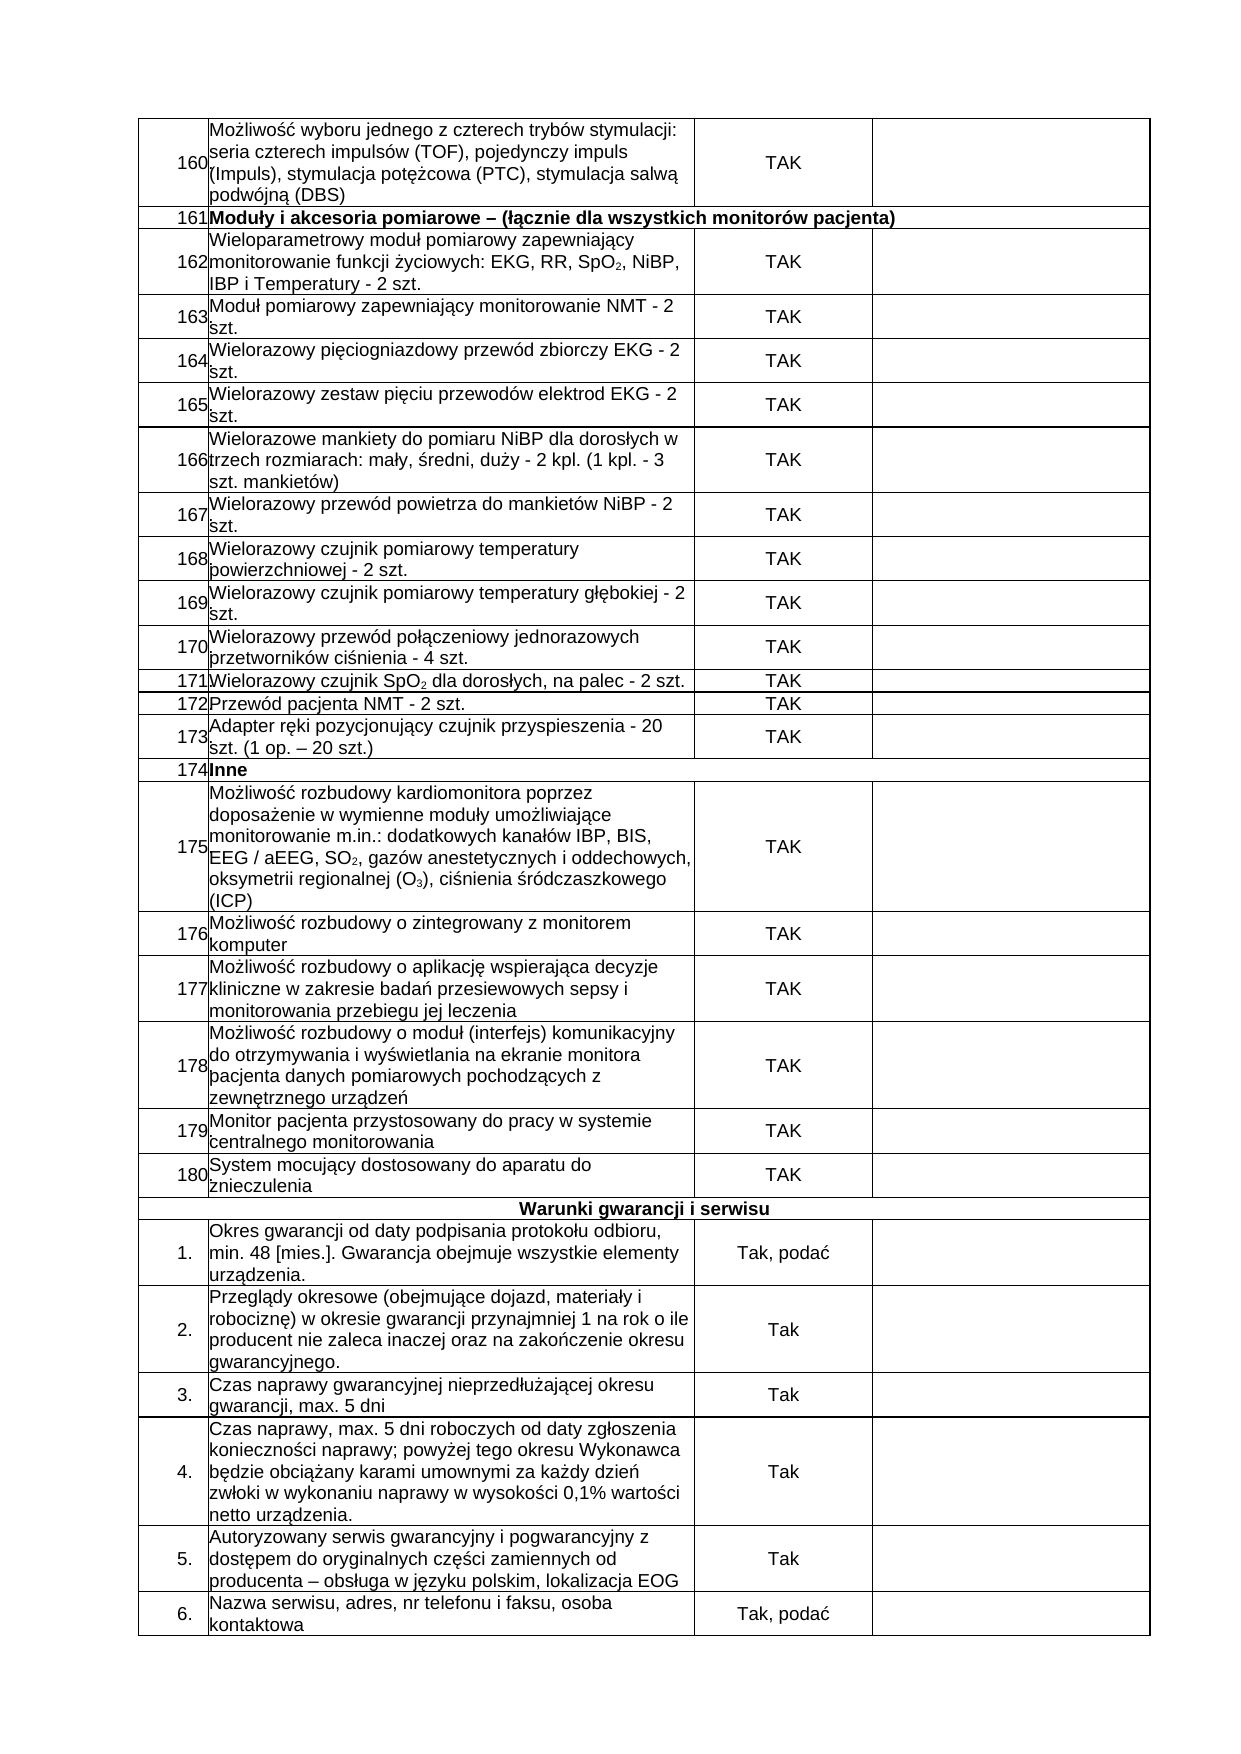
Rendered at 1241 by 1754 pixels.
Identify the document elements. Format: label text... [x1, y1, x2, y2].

table_cell Okres gwarancji od daty podpisania protokołu odbioru, min. 48 [mies.]. Gwarancja obejmuje wszystkie elementy urządzenia. [209, 1220, 694, 1285]
table_cell [139, 626, 208, 669]
table_cell Wielorazowe mankiety do pomiaru NiBP dla dorosłych w trzech rozmiarach: mały, średni, duży - 2 kpl. (1 kpl. - 3 szt. mankietów) [209, 428, 694, 492]
table_cell [873, 782, 1149, 911]
table_cell [873, 1220, 1149, 1285]
table_cell Tak [695, 1418, 872, 1525]
table_cell Przeglądy okresowe (obejmujące dojazd, materiały i robociznę) w okresie gwarancji przynajmniej 1 na rok o ile producent nie zaleca inaczej oraz na zakończenie okresu gwarancyjnego. [209, 1286, 694, 1372]
table_cell [873, 693, 1149, 714]
table_cell [139, 428, 208, 492]
table_cell Możliwość wyboru jednego z czterech trybów stymulacji: seria czterech impulsów (TOF), pojedynczy impuls (Impuls), stymulacja potężcowa (PTC), stymulacja salwą podwójną (DBS) [209, 119, 694, 206]
table_cell Adapter ręki pozycjonujący czujnik przyspieszenia - 20 szt. (1 op. – 20 szt.) [209, 715, 694, 758]
table_cell TAK [695, 1109, 872, 1152]
table_cell Możliwość rozbudowy o zintegrowany z monitorem komputer [209, 912, 694, 955]
table_cell [873, 956, 1149, 1021]
table_cell TAK [695, 229, 872, 294]
table_cell [139, 956, 208, 1021]
table_cell [139, 759, 208, 781]
table_cell Wielorazowy przewód połączeniowy jednorazowych przetworników ciśnienia - 4 szt. [209, 626, 694, 669]
table_cell [873, 670, 1149, 691]
table_cell [873, 1286, 1149, 1372]
table_cell Tak [695, 1373, 872, 1416]
table_cell Możliwość rozbudowy kardiomonitora poprzez doposażenie w wymienne moduły umożliwiające monitorowanie m.in.: dodatkowych kanałów IBP, BIS, EEG / aEEG, SO2, gazów anestetycznych i oddechowych, oksymetrii regionalnej (O3), ciśnienia śródczaszkowego (ICP) [209, 782, 694, 911]
table_cell TAK [695, 1022, 872, 1108]
table_cell [139, 207, 208, 228]
table_cell [873, 1526, 1149, 1591]
table_cell [139, 339, 208, 382]
table_cell [139, 229, 208, 294]
table_cell TAK [695, 119, 872, 206]
table_cell [139, 670, 208, 691]
table_cell TAK [695, 493, 872, 536]
table_cell Warunki gwarancji i serwisu [139, 1198, 1149, 1219]
table_cell Wielorazowy czujnik pomiarowy temperatury głębokiej - 2 szt. [209, 581, 694, 624]
table_cell [873, 1022, 1149, 1108]
table_cell [873, 428, 1149, 492]
table_cell Moduł pomiarowy zapewniający monitorowanie NMT - 2 szt. [209, 295, 694, 338]
table_cell TAK [695, 956, 872, 1021]
table_cell Wielorazowy czujnik SpO2 dla dorosłych, na palec - 2 szt. [209, 670, 694, 691]
table_cell Tak [695, 1526, 872, 1591]
table_cell TAK [695, 670, 872, 691]
table_cell [139, 1286, 208, 1372]
table_cell TAK [695, 428, 872, 492]
table_cell [139, 1109, 208, 1152]
table_cell [139, 782, 208, 911]
table_cell [873, 383, 1149, 426]
table_cell [873, 1373, 1149, 1416]
table_cell [139, 537, 208, 580]
table_cell [873, 1109, 1149, 1152]
table_cell [873, 295, 1149, 338]
table_cell [139, 1373, 208, 1416]
table_cell [873, 1154, 1149, 1197]
table_cell Tak [695, 1286, 872, 1372]
table_cell [873, 626, 1149, 669]
table_cell TAK [695, 782, 872, 911]
table_cell [139, 119, 208, 206]
table_cell [139, 1022, 208, 1108]
table_cell Wielorazowy czujnik pomiarowy temperatury powierzchniowej - 2 szt. [209, 537, 694, 580]
table_cell [139, 693, 208, 714]
table_cell Wieloparametrowy moduł pomiarowy zapewniający monitorowanie funkcji życiowych: EKG, RR, SpO2, NiBP, IBP i Temperatury - 2 szt. [209, 229, 694, 294]
table_cell [139, 1526, 208, 1591]
table_cell Nazwa serwisu, adres, nr telefonu i faksu, osoba kontaktowa [209, 1592, 694, 1635]
table_cell TAK [695, 581, 872, 624]
table_cell TAK [695, 693, 872, 714]
table_cell Możliwość rozbudowy o moduł (interfejs) komunikacyjny do otrzymywania i wyświetlania na ekranie monitora pacjenta danych pomiarowych pochodzących z zewnętrznego urządzeń [209, 1022, 694, 1108]
table_cell Tak, podać [695, 1592, 872, 1635]
table_cell [139, 295, 208, 338]
table_cell Możliwość rozbudowy o aplikację wspierająca decyzje kliniczne w zakresie badań przesiewowych sepsy i monitorowania przebiegu jej leczenia [209, 956, 694, 1021]
table_cell [873, 581, 1149, 624]
table_cell Wielorazowy pięciogniazdowy przewód zbiorczy EKG - 2 szt. [209, 339, 694, 382]
table_cell TAK [695, 339, 872, 382]
table_cell TAK [695, 537, 872, 580]
table_cell TAK [695, 626, 872, 669]
table_cell [139, 1154, 208, 1197]
table_cell Przewód pacjenta NMT - 2 szt. [209, 693, 694, 714]
table_cell TAK [695, 295, 872, 338]
table_cell [873, 1592, 1149, 1635]
table_cell [873, 715, 1149, 758]
table_cell [139, 1418, 208, 1525]
table_cell TAK [695, 1154, 872, 1197]
table_cell [139, 715, 208, 758]
table_cell [873, 1418, 1149, 1525]
table_cell Wielorazowy przewód powietrza do mankietów NiBP - 2 szt. [209, 493, 694, 536]
table_cell System mocujący dostosowany do aparatu do znieczulenia [209, 1154, 694, 1197]
table_cell [873, 119, 1149, 206]
table_cell Inne [209, 759, 1149, 781]
table_cell [873, 339, 1149, 382]
table_cell [873, 537, 1149, 580]
table_cell Monitor pacjenta przystosowany do pracy w systemie centralnego monitorowania [209, 1109, 694, 1152]
table_cell Wielorazowy zestaw pięciu przewodów elektrod EKG - 2 szt. [209, 383, 694, 426]
table_cell [873, 493, 1149, 536]
table_cell [139, 1592, 208, 1635]
table_cell TAK [695, 715, 872, 758]
table_cell Czas naprawy, max. 5 dni roboczych od daty zgłoszenia konieczności naprawy; powyżej tego okresu Wykonawca będzie obciążany karami umownymi za każdy dzień zwłoki w wykonaniu naprawy w wysokości 0,1% wartości netto urządzenia. [209, 1418, 694, 1525]
table_cell Czas naprawy gwarancyjnej nieprzedłużającej okresu gwarancji, max. 5 dni [209, 1373, 694, 1416]
table_cell Autoryzowany serwis gwarancyjny i pogwarancyjny z dostępem do oryginalnych części zamiennych od producenta – obsługa w języku polskim, lokalizacja EOG [209, 1526, 694, 1591]
table_cell [139, 1220, 208, 1285]
table_cell [873, 229, 1149, 294]
table_cell [139, 383, 208, 426]
table_cell [873, 912, 1149, 955]
table_cell [139, 493, 208, 536]
table_cell Moduły i akcesoria pomiarowe – (łącznie dla wszystkich monitorów pacjenta) [209, 207, 1149, 228]
table_cell [139, 581, 208, 624]
table_cell [139, 912, 208, 955]
table_cell TAK [695, 912, 872, 955]
table_cell TAK [695, 383, 872, 426]
table_cell Tak, podać [695, 1220, 872, 1285]
